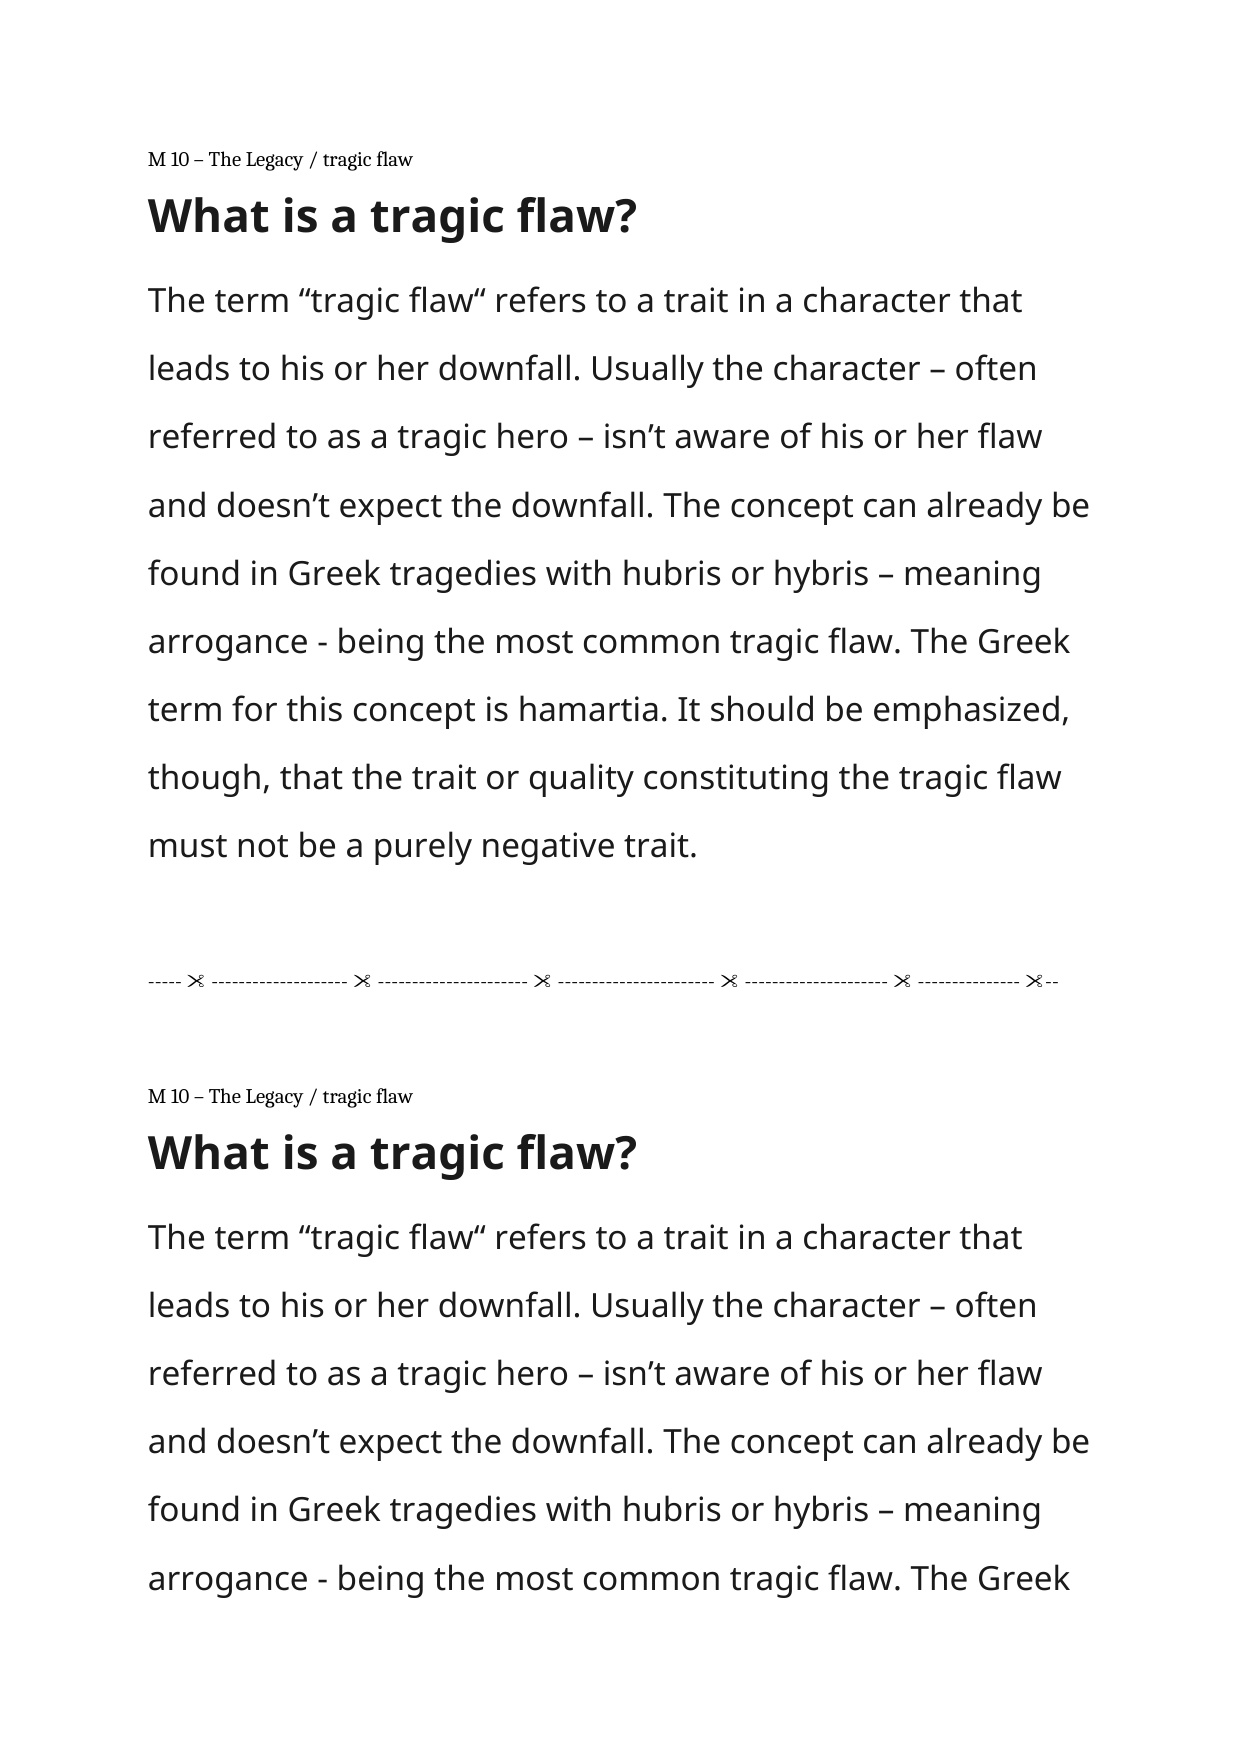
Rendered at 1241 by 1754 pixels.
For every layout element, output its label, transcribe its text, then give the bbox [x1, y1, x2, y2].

text M 10 – The Legacy / tragic flaw [148, 148, 1093, 172]
text What is a tragic flaw? [148, 1120, 1093, 1183]
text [148, 1214, 1093, 1600]
text M 10 – The Legacy / tragic flaw [148, 1084, 1093, 1108]
text What is a tragic flaw? [148, 183, 1093, 246]
text ----- -------------------- ---------------------- ----------------------- --------------------- --------------- -- [148, 969, 1093, 993]
